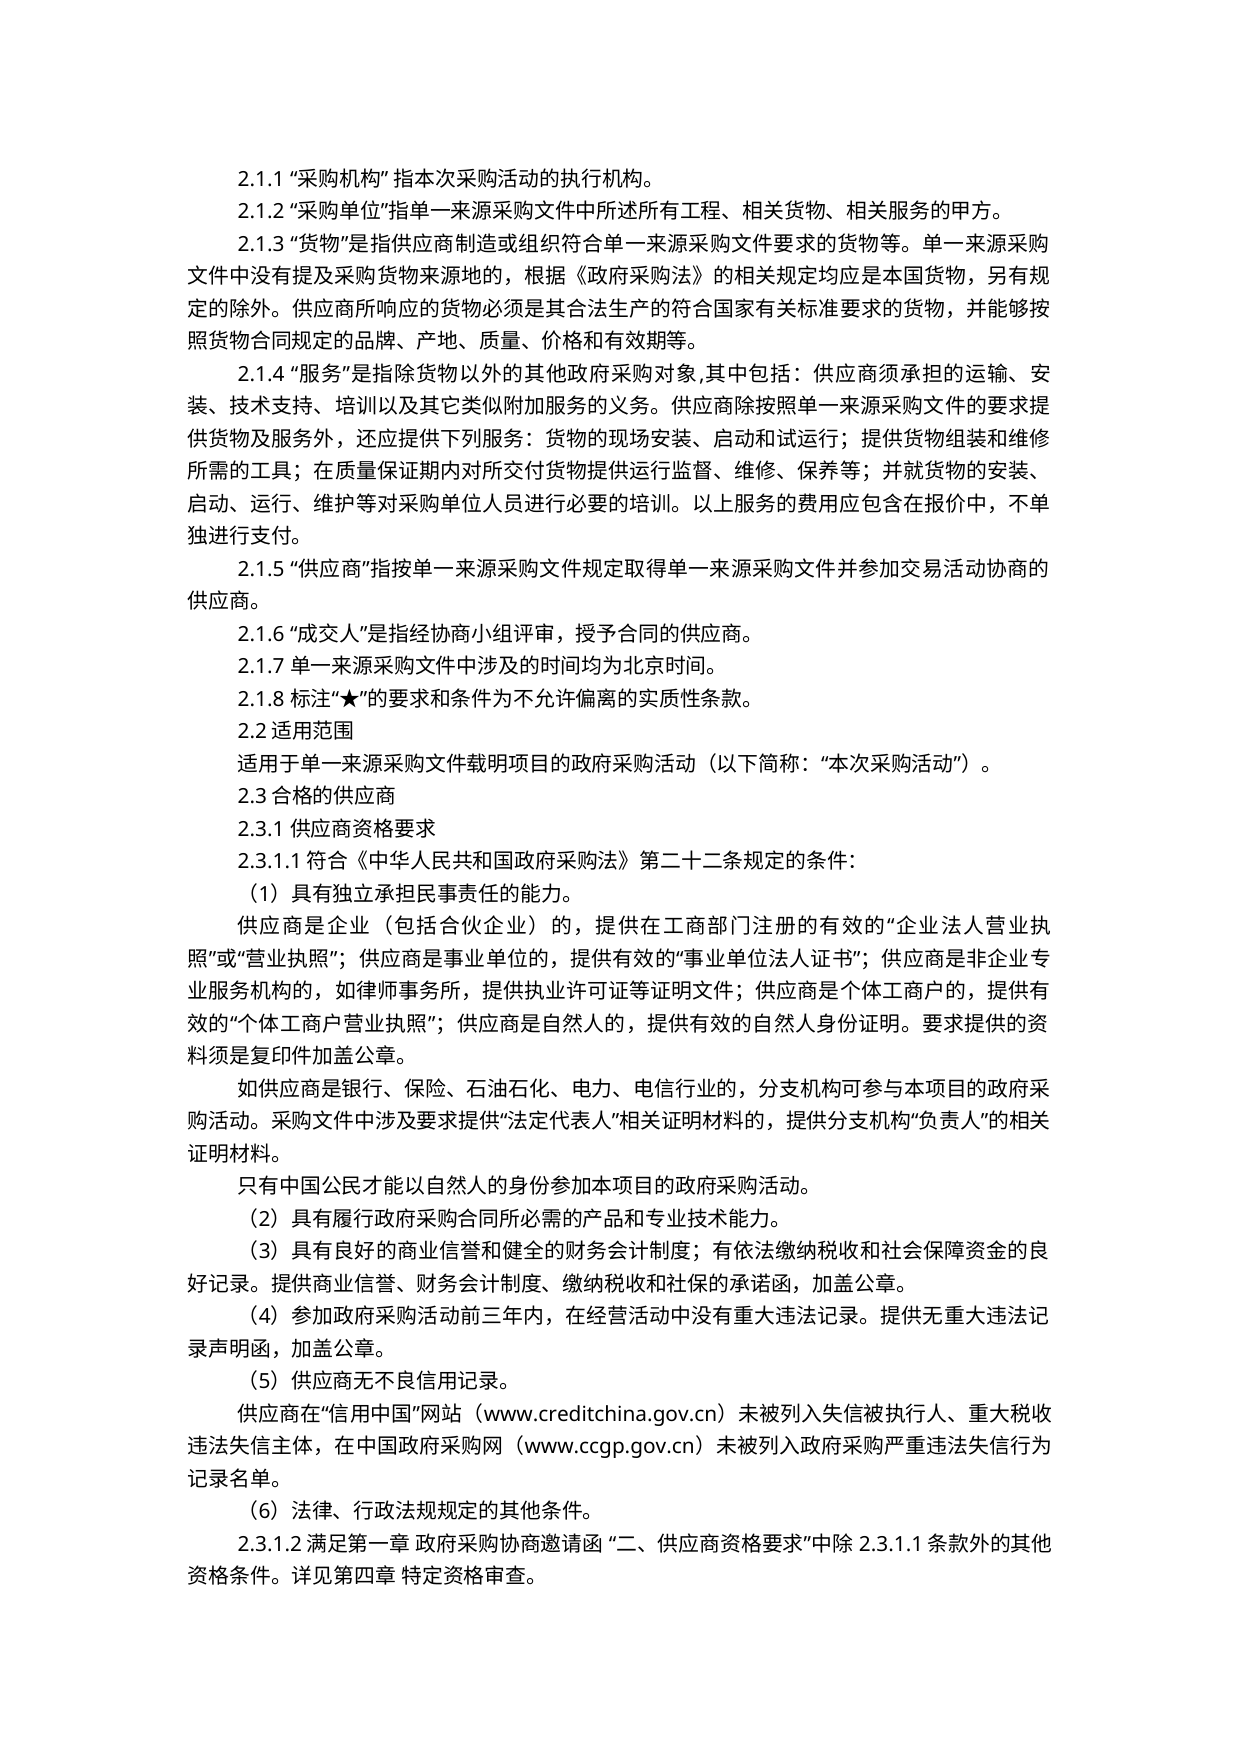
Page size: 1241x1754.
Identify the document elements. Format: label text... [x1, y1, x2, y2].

text 2.3合格的供应商 [187, 779, 1053, 812]
text 适用于单一来源采购文件载明项目的政府采购活动（以下简称：“本次采购活动”）。 [187, 747, 1053, 779]
text 2.1.1 “采购机构” 指本次采购活动的执行机构。 [187, 162, 1053, 194]
text 2.1.2 “采购单位”指单一来源采购文件中所述所有工程、相关货物、相关服务的甲方。 [187, 194, 1053, 227]
text 2.1.4 “服务”是指除货物以外的其他政府采购对象,其中包括：供应商须承担的运输、安装、技术支持、培训以及其它类似附加服务的义务。供应商除按照单一来源采购文件的要求提供货物及服务外，还应提供下列服务：货物的现场安装、启动和试运行；提供货物组装和维修所需的工具；在质量保证期内对所交付货物提供运行监督、维修、保养等；并就货物的安装、启动、运行、维护等对采购单位人员进行必要的培训。以上服务的费用应包含在报价中，不单独进行支付。 [187, 357, 1053, 552]
text 如供应商是银行、保险、石油石化、电力、电信行业的，分支机构可参与本项目的政府采购活动。采购文件中涉及要求提供“法定代表人”相关证明材料的，提供分支机构“负责人”的相关证明材料。 [187, 1072, 1053, 1169]
text 供应商在“信用中国”网站（www.creditchina.gov.cn）未被列入失信被执行人、重大税收违法失信主体，在中国政府采购网（www.ccgp.gov.cn）未被列入政府采购严重违法失信行为记录名单。 [187, 1397, 1053, 1494]
text （6）法律、行政法规规定的其他条件。 [187, 1494, 1053, 1527]
text （5）供应商无不良信用记录。 [187, 1364, 1053, 1397]
text 2.3.1.2满足第一章 政府采购协商邀请函 “二、供应商资格要求”中除2.3.1.1条款外的其他资格条件。详见第四章 特定资格审查。 [187, 1527, 1053, 1592]
text 2.1.6 “成交人”是指经协商小组评审，授予合同的供应商。 [187, 617, 1053, 649]
text 2.1.5 “供应商”指按单一来源采购文件规定取得单一来源采购文件并参加交易活动协商的供应商。 [187, 552, 1053, 617]
text （3）具有良好的商业信誉和健全的财务会计制度；有依法缴纳税收和社会保障资金的良好记录。提供商业信誉、财务会计制度、缴纳税收和社保的承诺函，加盖公章。 [187, 1234, 1053, 1299]
text 2.3.1.1符合《中华人民共和国政府采购法》第二十二条规定的条件： [187, 844, 1053, 877]
text （2）具有履行政府采购合同所必需的产品和专业技术能力。 [187, 1202, 1053, 1234]
text 2.2适用范围 [187, 714, 1053, 747]
text 2.1.8 标注“★”的要求和条件为不允许偏离的实质性条款。 [187, 682, 1053, 714]
text （4）参加政府采购活动前三年内，在经营活动中没有重大违法记录。提供无重大违法记录声明函，加盖公章。 [187, 1299, 1053, 1364]
text 2.1.3 “货物”是指供应商制造或组织符合单一来源采购文件要求的货物等。单一来源采购文件中没有提及采购货物来源地的，根据《政府采购法》的相关规定均应是本国货物，另有规定的除外。供应商所响应的货物必须是其合法生产的符合国家有关标准要求的货物，并能够按照货物合同规定的品牌、产地、质量、价格和有效期等。 [187, 227, 1053, 357]
text （1）具有独立承担民事责任的能力。 [187, 877, 1053, 909]
text 只有中国公民才能以自然人的身份参加本项目的政府采购活动。 [187, 1169, 1053, 1202]
text 供应商是企业（包括合伙企业）的，提供在工商部门注册的有效的“企业法人营业执照”或“营业执照”；供应商是事业单位的，提供有效的“事业单位法人证书”；供应商是非企业专业服务机构的，如律师事务所，提供执业许可证等证明文件；供应商是个体工商户的，提供有效的“个体工商户营业执照”；供应商是自然人的，提供有效的自然人身份证明。要求提供的资料须是复印件加盖公章。 [187, 909, 1053, 1072]
text 2.1.7 单一来源采购文件中涉及的时间均为北京时间。 [187, 649, 1053, 682]
text 2.3.1 供应商资格要求 [187, 812, 1053, 844]
